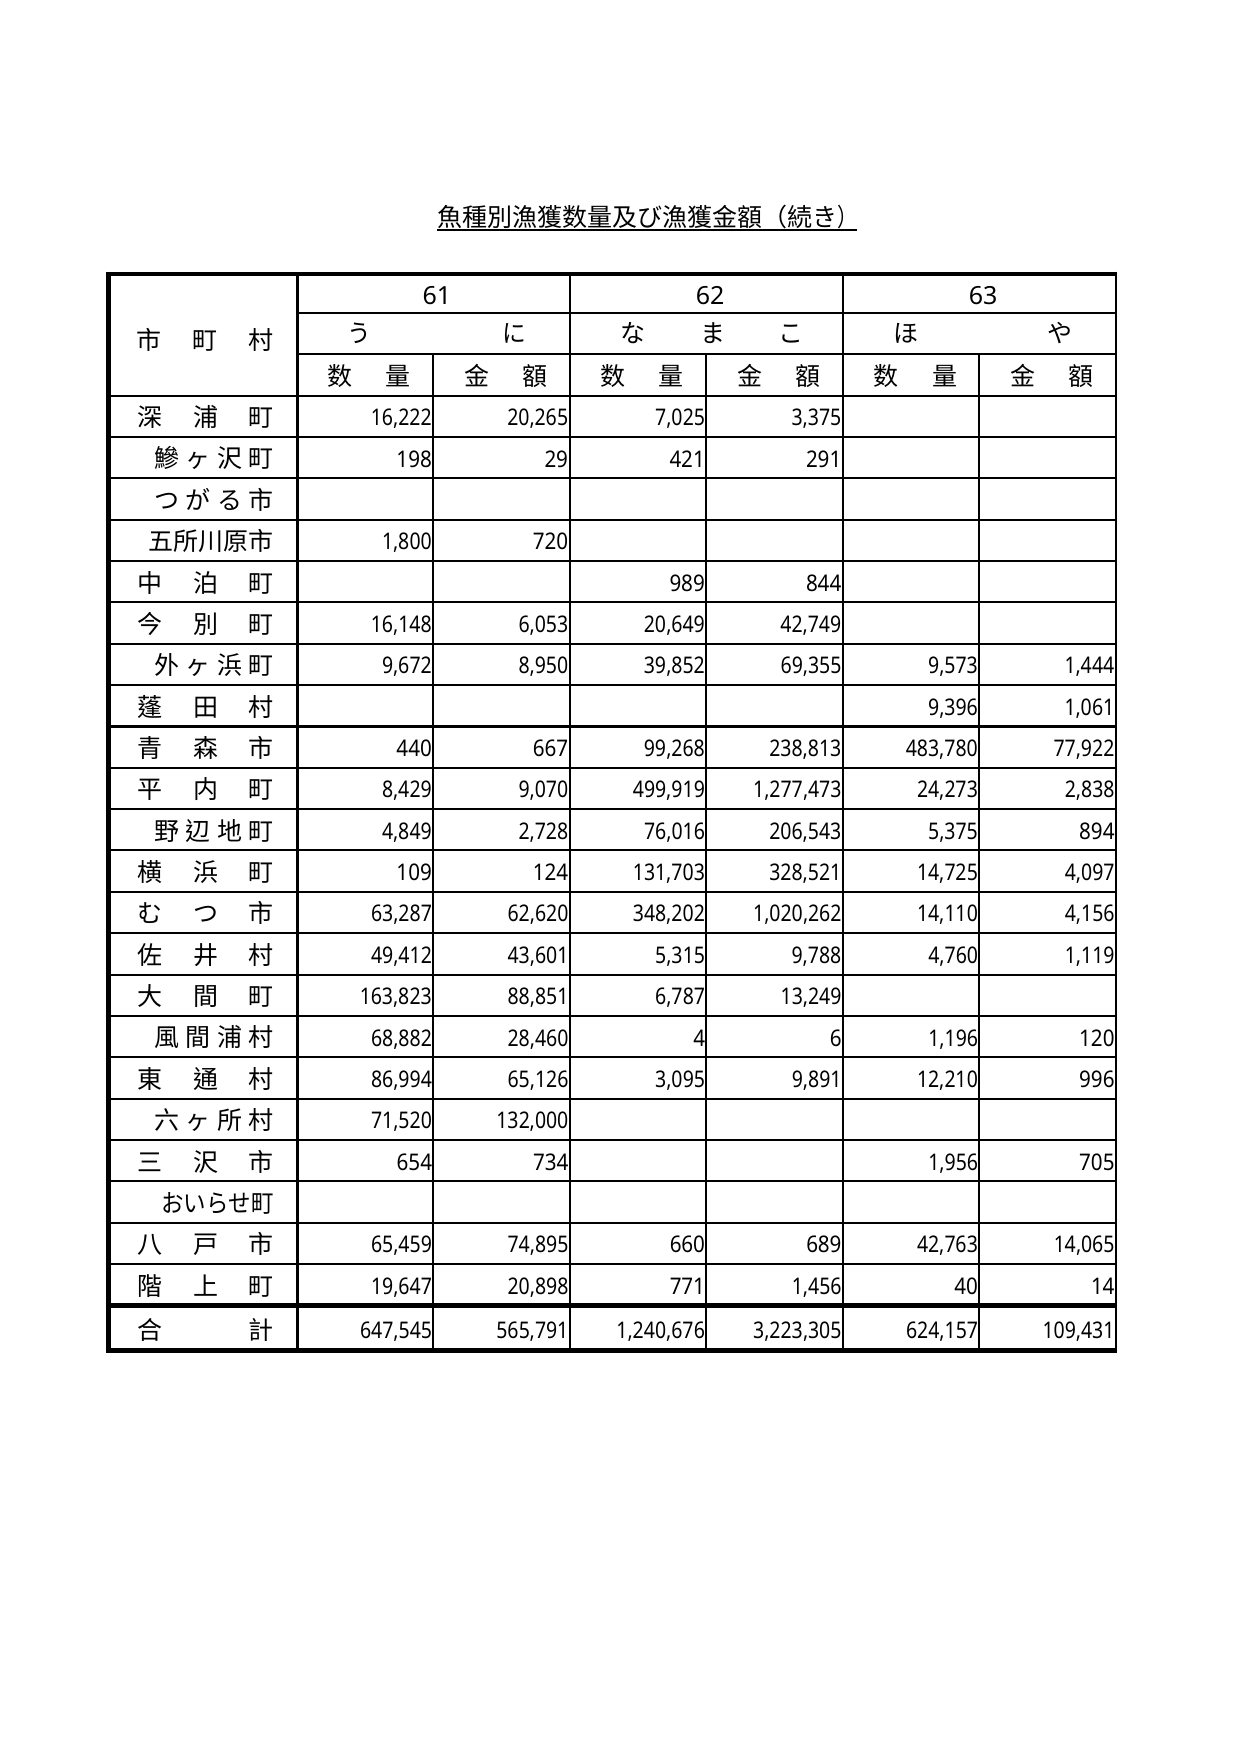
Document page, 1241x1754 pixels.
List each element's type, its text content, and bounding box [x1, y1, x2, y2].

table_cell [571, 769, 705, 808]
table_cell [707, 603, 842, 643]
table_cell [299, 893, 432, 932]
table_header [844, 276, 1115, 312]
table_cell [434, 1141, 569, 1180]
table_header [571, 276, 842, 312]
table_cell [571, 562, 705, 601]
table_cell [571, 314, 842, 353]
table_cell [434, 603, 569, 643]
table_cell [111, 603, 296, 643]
text 魚種別漁獲数量及び漁獲金額（続き） [437, 200, 1130, 234]
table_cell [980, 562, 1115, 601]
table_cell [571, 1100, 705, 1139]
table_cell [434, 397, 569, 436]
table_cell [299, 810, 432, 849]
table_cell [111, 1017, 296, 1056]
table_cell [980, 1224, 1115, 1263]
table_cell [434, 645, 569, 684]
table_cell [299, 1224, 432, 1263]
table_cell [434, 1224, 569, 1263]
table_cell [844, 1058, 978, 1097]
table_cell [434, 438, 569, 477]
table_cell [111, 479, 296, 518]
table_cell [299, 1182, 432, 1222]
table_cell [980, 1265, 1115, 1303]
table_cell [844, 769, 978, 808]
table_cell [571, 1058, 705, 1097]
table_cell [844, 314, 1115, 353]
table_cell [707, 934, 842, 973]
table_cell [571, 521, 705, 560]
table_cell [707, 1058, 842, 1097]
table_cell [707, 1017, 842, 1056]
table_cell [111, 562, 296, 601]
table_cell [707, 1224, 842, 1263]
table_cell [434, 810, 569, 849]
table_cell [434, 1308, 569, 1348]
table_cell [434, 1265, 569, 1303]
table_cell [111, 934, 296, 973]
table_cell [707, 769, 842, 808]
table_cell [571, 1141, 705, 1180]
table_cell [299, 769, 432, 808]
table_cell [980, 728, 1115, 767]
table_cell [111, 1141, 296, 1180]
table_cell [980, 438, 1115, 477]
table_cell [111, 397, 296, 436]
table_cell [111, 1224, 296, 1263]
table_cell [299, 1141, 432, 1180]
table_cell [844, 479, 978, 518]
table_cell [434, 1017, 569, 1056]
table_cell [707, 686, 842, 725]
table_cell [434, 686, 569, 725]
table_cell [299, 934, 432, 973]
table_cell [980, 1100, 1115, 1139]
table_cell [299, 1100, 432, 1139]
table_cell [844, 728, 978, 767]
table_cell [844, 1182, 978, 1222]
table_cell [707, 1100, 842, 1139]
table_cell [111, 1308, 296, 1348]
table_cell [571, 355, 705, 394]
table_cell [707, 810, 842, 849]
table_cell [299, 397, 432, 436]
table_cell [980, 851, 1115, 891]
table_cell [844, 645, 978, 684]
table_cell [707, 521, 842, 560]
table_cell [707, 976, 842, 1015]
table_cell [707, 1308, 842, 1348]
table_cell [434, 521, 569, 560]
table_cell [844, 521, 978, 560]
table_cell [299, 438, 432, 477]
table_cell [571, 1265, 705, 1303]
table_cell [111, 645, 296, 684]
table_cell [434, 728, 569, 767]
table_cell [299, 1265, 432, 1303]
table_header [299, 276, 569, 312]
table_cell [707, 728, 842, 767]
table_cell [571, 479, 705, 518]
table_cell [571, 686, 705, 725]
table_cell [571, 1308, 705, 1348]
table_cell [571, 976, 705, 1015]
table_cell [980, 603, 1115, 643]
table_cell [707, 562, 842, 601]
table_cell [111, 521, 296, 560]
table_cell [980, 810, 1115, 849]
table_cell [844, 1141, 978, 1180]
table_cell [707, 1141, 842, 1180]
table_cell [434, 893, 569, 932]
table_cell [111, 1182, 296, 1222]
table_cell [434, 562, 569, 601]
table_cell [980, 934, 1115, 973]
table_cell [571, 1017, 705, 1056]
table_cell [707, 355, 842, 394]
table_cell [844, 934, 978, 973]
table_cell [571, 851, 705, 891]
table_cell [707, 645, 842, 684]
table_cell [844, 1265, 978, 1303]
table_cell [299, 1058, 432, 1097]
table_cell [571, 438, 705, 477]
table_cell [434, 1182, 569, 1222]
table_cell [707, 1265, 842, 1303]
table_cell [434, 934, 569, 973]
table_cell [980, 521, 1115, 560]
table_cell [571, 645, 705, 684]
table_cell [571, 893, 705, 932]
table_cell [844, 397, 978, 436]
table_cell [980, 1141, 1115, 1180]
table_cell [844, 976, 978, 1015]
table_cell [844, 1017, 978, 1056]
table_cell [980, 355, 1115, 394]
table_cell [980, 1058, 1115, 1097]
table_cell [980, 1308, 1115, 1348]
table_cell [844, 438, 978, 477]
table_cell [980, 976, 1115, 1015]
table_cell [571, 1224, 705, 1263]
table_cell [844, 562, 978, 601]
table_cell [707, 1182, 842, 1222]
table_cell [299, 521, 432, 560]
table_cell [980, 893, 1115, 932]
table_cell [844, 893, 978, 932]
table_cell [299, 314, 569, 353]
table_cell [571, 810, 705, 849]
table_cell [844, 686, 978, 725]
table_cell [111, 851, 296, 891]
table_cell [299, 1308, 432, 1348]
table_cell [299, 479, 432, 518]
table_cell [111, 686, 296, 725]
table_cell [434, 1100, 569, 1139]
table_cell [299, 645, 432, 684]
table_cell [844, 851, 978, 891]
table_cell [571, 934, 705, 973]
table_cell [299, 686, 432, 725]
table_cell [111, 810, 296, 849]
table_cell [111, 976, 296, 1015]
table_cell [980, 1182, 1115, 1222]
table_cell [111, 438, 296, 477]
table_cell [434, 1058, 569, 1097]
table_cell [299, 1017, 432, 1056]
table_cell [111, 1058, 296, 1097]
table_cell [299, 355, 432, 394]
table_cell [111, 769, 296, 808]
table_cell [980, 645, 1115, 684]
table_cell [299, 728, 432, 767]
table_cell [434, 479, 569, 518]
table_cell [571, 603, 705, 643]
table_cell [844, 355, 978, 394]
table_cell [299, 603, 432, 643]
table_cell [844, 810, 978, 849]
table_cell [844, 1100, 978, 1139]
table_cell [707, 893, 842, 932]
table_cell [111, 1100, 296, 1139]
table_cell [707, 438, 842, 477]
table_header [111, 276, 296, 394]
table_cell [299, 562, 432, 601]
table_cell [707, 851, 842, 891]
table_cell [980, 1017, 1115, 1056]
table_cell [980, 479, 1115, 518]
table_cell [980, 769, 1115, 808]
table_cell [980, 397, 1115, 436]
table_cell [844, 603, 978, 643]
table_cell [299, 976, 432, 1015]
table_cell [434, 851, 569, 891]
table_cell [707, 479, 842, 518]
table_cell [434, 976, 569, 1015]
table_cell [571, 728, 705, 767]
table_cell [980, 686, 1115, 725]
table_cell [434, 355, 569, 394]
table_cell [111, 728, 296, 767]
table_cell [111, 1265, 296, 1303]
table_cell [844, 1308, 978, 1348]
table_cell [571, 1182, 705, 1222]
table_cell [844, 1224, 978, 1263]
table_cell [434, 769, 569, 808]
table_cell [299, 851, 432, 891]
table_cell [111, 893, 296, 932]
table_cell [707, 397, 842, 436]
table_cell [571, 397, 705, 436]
